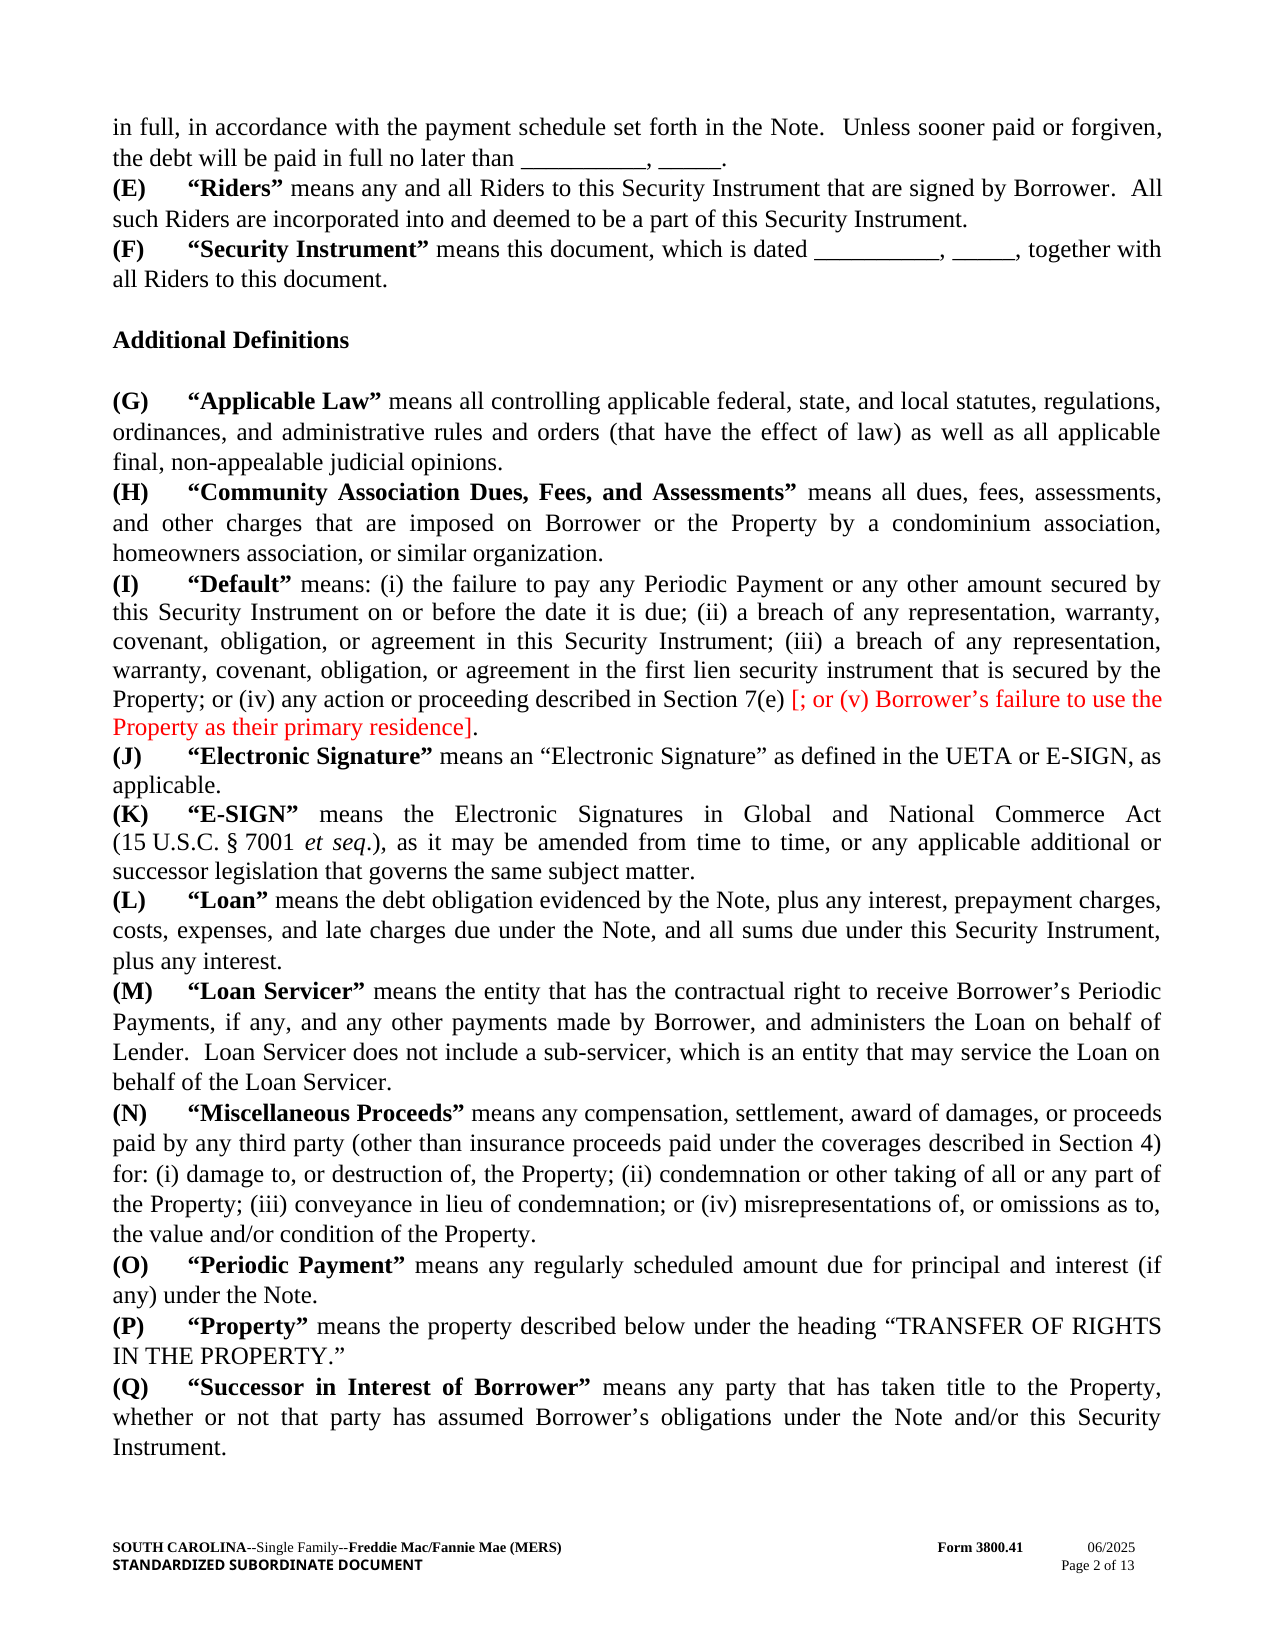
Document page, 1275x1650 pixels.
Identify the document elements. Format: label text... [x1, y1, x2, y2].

text (H) “Community Association Dues, Fees, and Assessments” means all dues, fees, assessments, and other charges that are imposed on Borrower or the Property by a condominium association, homeowners association, or similar organization. [112, 477, 1162, 567]
text (P) “Property” means the property described below under the heading “TRANSFER OF RIGHTS IN THE PROPERTY.” [112, 1311, 1162, 1370]
text (J) “Electronic Signature” means an “Electronic Signature” as defined in the UETA or E-SIGN, as applicable. [112, 741, 1162, 799]
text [112, 112, 1162, 172]
text (L) “Loan” means the debt obligation evidenced by the Note, plus any interest, prepayment charges, costs, expenses, and late charges due under the Note, and all sums due under this Security Instrument, plus any interest. [112, 885, 1162, 974]
text (I) “Default” means: (i) the failure to pay any Periodic Payment or any other amount secured by this Security Instrument on or before the date it is due; (ii) a breach of any representation, warranty, covenant, obligation, or agreement in this Security Instrument; (iii) a breach of any representation, warranty, covenant, obligation, or agreement in the first lien security instrument that is secured by the Property; or (iv) any action or proceeding described in Section 7(e) [; or (v) Borrower’s failure to use the Property as their primary residence]. [112, 569, 1162, 741]
text (M) “Loan Servicer” means the entity that has the contractual right to receive Borrower’s Periodic Payments, if any, and any other payments made by Borrower, and administers the Loan on behalf of Lender. Loan Servicer does not include a sub-servicer, which is an entity that may service the Loan on behalf of the Loan Servicer. [112, 976, 1162, 1096]
text Additional Definitions [112, 325, 1162, 354]
text (G) “Applicable Law” means all controlling applicable federal, state, and local statutes, regulations, ordinances, and administrative rules and orders (that have the effect of law) as well as all applicable final, non-appealable judicial opinions. [112, 386, 1162, 476]
text (F) “Security Instrument” means this document, which is dated __________, _____, together with all Riders to this document. [112, 234, 1162, 293]
text (K) “E-SIGN” means the Electronic Signatures in Global and National Commerce Act (15 U.S.C. § 7001 et seq.), as it may be amended from time to time, or any applicable additional or successor legislation that governs the same subject matter. [112, 799, 1162, 885]
text (N) “Miscellaneous Proceeds” means any compensation, settlement, award of damages, or proceeds paid by any third party (other than insurance proceeds paid under the coverages described in Section 4) for: (i) damage to, or destruction of, the Property; (ii) condemnation or other taking of all or any part of the Property; (iii) conveyance in lieu of condemnation; or (iv) misrepresentations of, or omissions as to, the value and/or condition of the Property. [112, 1098, 1162, 1248]
text (Q) “Successor in Interest of Borrower” means any party that has taken title to the Property, whether or not that party has assumed Borrower’s obligations under the Note and/or this Security Instrument. [112, 1372, 1162, 1461]
text (E) “Riders” means any and all Riders to this Security Instrument that are signed by Borrower. All such Riders are incorporated into and deemed to be a part of this Security Instrument. [112, 173, 1162, 232]
text (O) “Periodic Payment” means any regularly scheduled amount due for principal and interest (if any) under the Note. [112, 1250, 1162, 1309]
